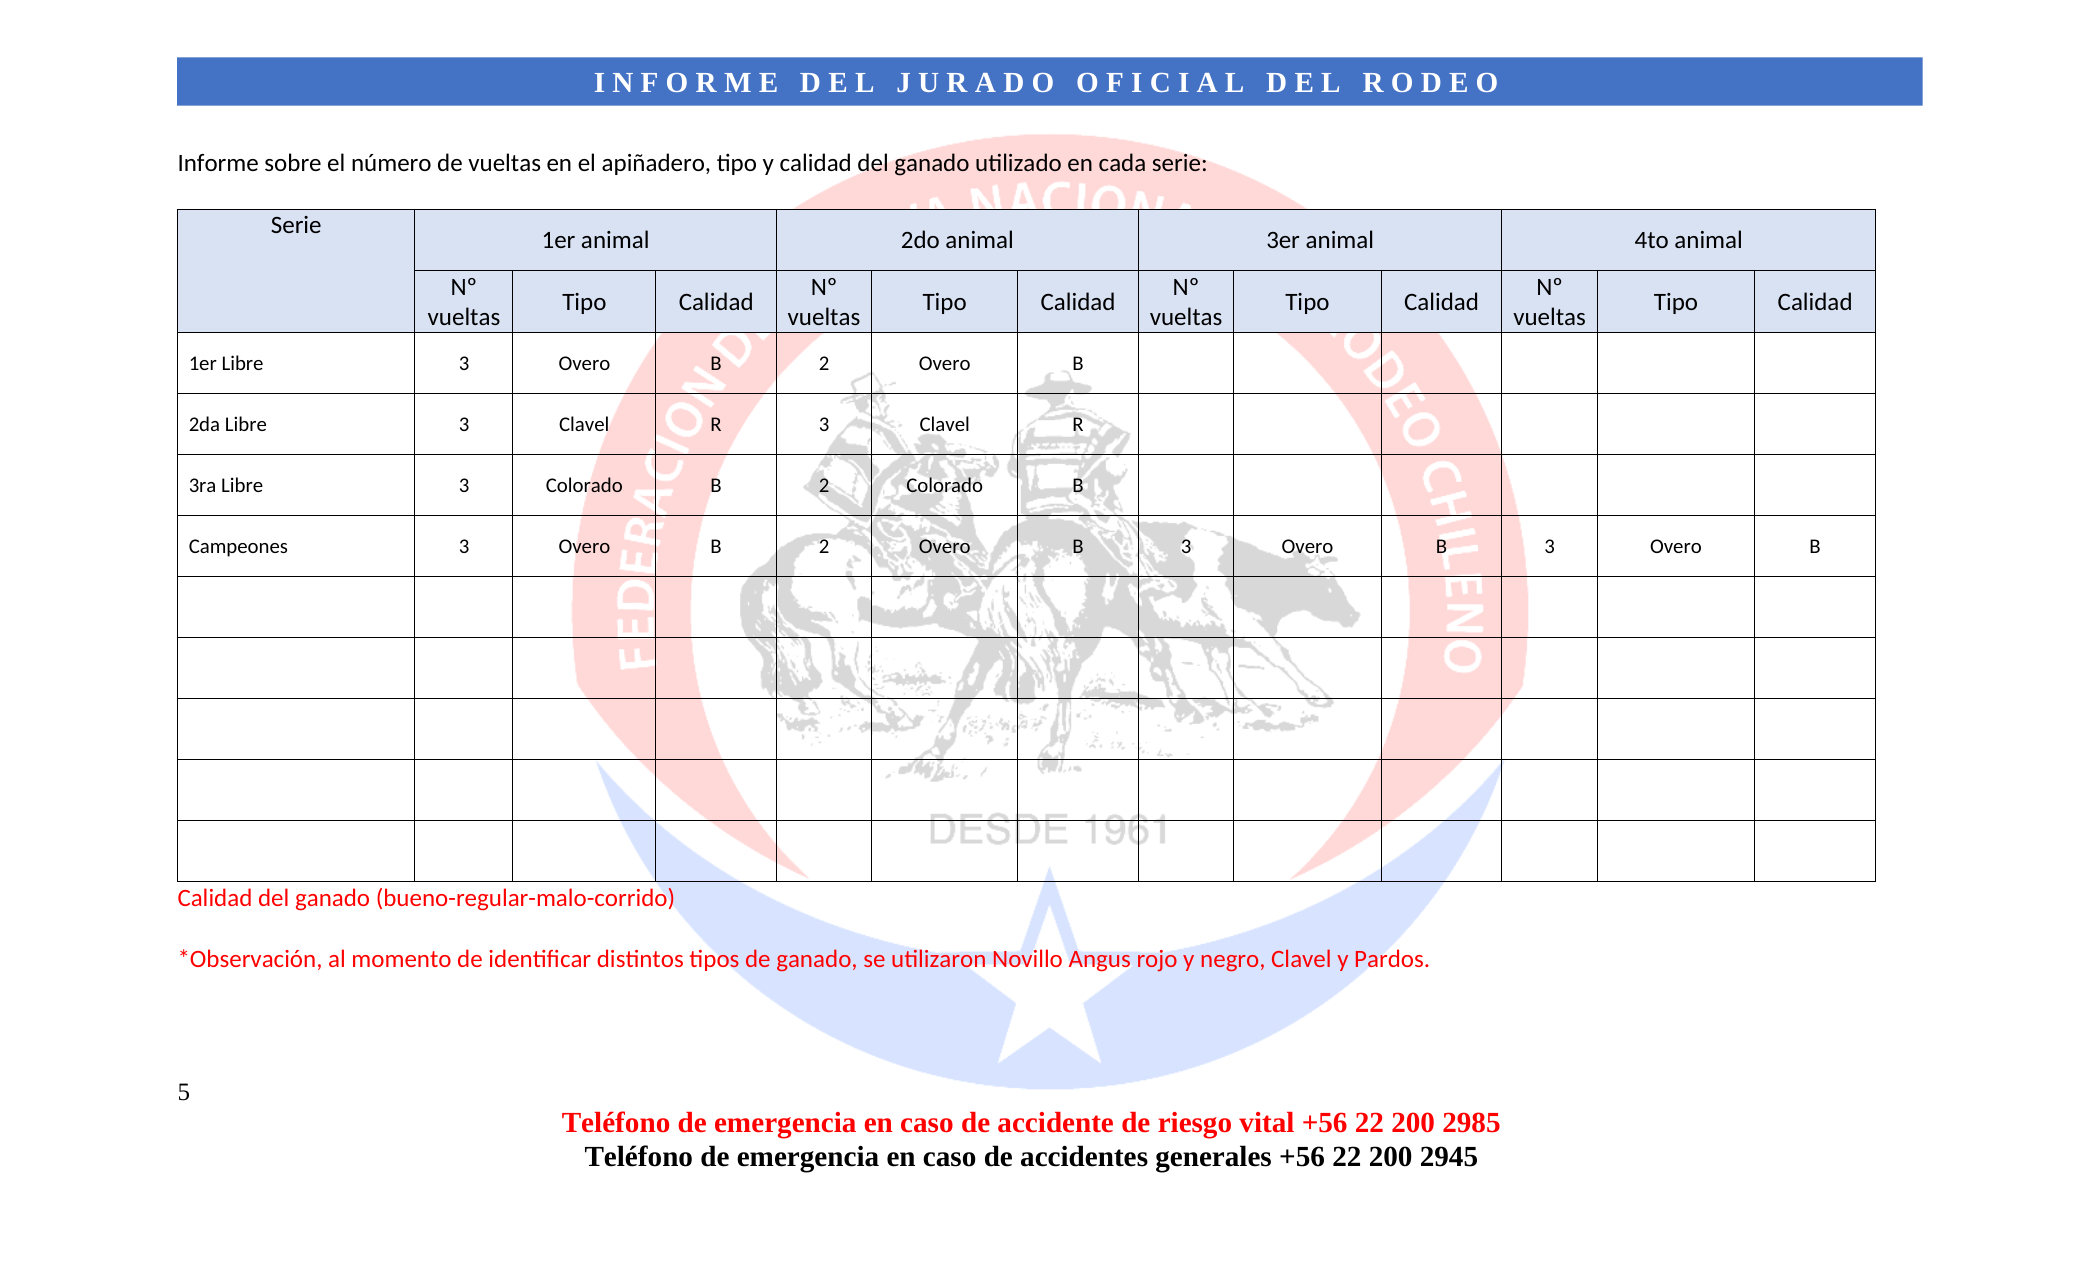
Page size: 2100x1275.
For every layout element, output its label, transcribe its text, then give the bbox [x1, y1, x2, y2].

table_cell 3 [415, 455, 512, 515]
table_cell [1382, 638, 1501, 698]
table_cell [1139, 638, 1233, 698]
table_cell [1018, 577, 1138, 637]
table_cell B [656, 333, 776, 393]
table_header 3er animal [1139, 210, 1501, 270]
table_cell [1018, 699, 1138, 759]
table_header 1er animal [415, 210, 776, 270]
table_cell [1502, 394, 1597, 454]
table_cell [1502, 821, 1597, 881]
table_cell 2 [777, 333, 871, 393]
table_cell Tipo [1234, 271, 1381, 332]
table_cell [1502, 333, 1597, 393]
table_cell Colorado [513, 455, 655, 515]
table_cell R [656, 394, 776, 454]
table_cell [1598, 577, 1754, 637]
table_cell Overo [513, 333, 655, 393]
table_cell Nº vueltas [1502, 271, 1597, 332]
table_cell [1234, 760, 1381, 820]
table_cell B [1018, 455, 1138, 515]
table_cell [1139, 394, 1233, 454]
text *Observación, al momento de identificar distintos tipos de ganado, se utilizaron Novillo Angus rojo y negro, Clavel y Pardos. [177, 943, 1923, 974]
table_cell Colorado [872, 455, 1017, 515]
table_cell Overo [1234, 516, 1381, 576]
table_cell Calidad [1018, 271, 1138, 332]
table_cell [178, 821, 414, 881]
table_cell [1382, 455, 1501, 515]
table_cell [415, 577, 512, 637]
table_cell [1598, 699, 1754, 759]
table_cell [1018, 821, 1138, 881]
table_cell [1382, 333, 1501, 393]
table_cell B [1018, 333, 1138, 393]
table_cell 3 [415, 516, 512, 576]
table_cell [1139, 333, 1233, 393]
table_cell [656, 760, 776, 820]
table_cell [1018, 760, 1138, 820]
table_cell Overo [513, 516, 655, 576]
table_cell [1382, 821, 1501, 881]
table_cell [1502, 577, 1597, 637]
table_cell [1234, 333, 1381, 393]
table_cell [1755, 455, 1875, 515]
table_cell [1598, 821, 1754, 881]
table_cell 3 [777, 394, 871, 454]
table_cell [1598, 638, 1754, 698]
table_cell [178, 699, 414, 759]
table_cell [415, 760, 512, 820]
table_cell [777, 760, 871, 820]
table_cell [178, 577, 414, 637]
table_cell [1018, 638, 1138, 698]
table_cell R [1018, 394, 1138, 454]
table_cell [1502, 638, 1597, 698]
table_cell [513, 577, 655, 637]
table_cell [777, 699, 871, 759]
table_header Serie [178, 210, 414, 332]
table_cell [1598, 455, 1754, 515]
table_cell B [1755, 516, 1875, 576]
table_cell [415, 638, 512, 698]
table_cell [1234, 455, 1381, 515]
table_cell Overo [872, 516, 1017, 576]
table_cell [178, 760, 414, 820]
table_cell [1382, 394, 1501, 454]
table_cell [1598, 394, 1754, 454]
table_cell [1139, 577, 1233, 637]
table_cell B [1018, 516, 1138, 576]
table_cell Nº vueltas [777, 271, 871, 332]
table_cell [872, 699, 1017, 759]
table_cell [1139, 455, 1233, 515]
table_cell 3 [1502, 516, 1597, 576]
table_cell [178, 638, 414, 698]
table_cell Nº vueltas [1139, 271, 1233, 332]
table_cell [415, 699, 512, 759]
table_cell [513, 760, 655, 820]
table_cell [1755, 577, 1875, 637]
table_cell [1755, 638, 1875, 698]
table_cell [513, 821, 655, 881]
table_cell [1234, 821, 1381, 881]
table_cell B [1382, 516, 1501, 576]
table_cell 3 [1139, 516, 1233, 576]
table_cell Calidad [1382, 271, 1501, 332]
table_cell B [656, 516, 776, 576]
table_cell Tipo [1598, 271, 1754, 332]
table_cell [1139, 821, 1233, 881]
table_cell [1598, 333, 1754, 393]
table_cell [513, 638, 655, 698]
table_cell [415, 821, 512, 881]
table_cell [777, 577, 871, 637]
table_cell Campeones [178, 516, 414, 576]
table_cell 3 [415, 333, 512, 393]
table_cell [1234, 699, 1381, 759]
table_cell Overo [872, 333, 1017, 393]
table_cell [1139, 760, 1233, 820]
table_cell [872, 577, 1017, 637]
text Calidad del ganado (bueno-regular-malo-corrido) [177, 882, 1923, 913]
table_cell 1er Libre [178, 333, 414, 393]
table_cell [1234, 394, 1381, 454]
table_cell [1382, 577, 1501, 637]
table_header 4to animal [1502, 210, 1875, 270]
table_cell [1382, 699, 1501, 759]
table_cell [1139, 699, 1233, 759]
table_cell [656, 821, 776, 881]
table_cell Tipo [513, 271, 655, 332]
table_cell 2 [777, 455, 871, 515]
table_cell [1755, 821, 1875, 881]
table_cell [1598, 760, 1754, 820]
table_cell Tipo [872, 271, 1017, 332]
table_cell 2da Libre [178, 394, 414, 454]
table_cell [1755, 760, 1875, 820]
table_cell [656, 638, 776, 698]
table_cell 3ra Libre [178, 455, 414, 515]
table_cell 3 [415, 394, 512, 454]
table_cell Calidad [1755, 271, 1875, 332]
table_cell [1502, 760, 1597, 820]
table_cell Clavel [872, 394, 1017, 454]
table_cell [1502, 699, 1597, 759]
table_cell [1502, 455, 1597, 515]
table_cell [872, 760, 1017, 820]
text Informe sobre el número de vueltas en el apiñadero, tipo y calidad del ganado utilizado en cada serie: [177, 148, 1923, 178]
table_cell [777, 821, 871, 881]
table_cell Clavel [513, 394, 655, 454]
table_cell [656, 699, 776, 759]
table_cell Overo [1598, 516, 1754, 576]
table_cell [777, 638, 871, 698]
table_cell [1755, 699, 1875, 759]
table_cell [872, 821, 1017, 881]
table_cell [1755, 394, 1875, 454]
table_cell [513, 699, 655, 759]
table_cell [872, 638, 1017, 698]
table_cell B [656, 455, 776, 515]
table_cell [1755, 333, 1875, 393]
table_cell [1382, 760, 1501, 820]
table_cell Calidad [656, 271, 776, 332]
table_cell Nº vueltas [415, 271, 512, 332]
table_cell [1234, 638, 1381, 698]
table_cell [1234, 577, 1381, 637]
table_header 2do animal [777, 210, 1138, 270]
table_cell 2 [777, 516, 871, 576]
table_cell [656, 577, 776, 637]
